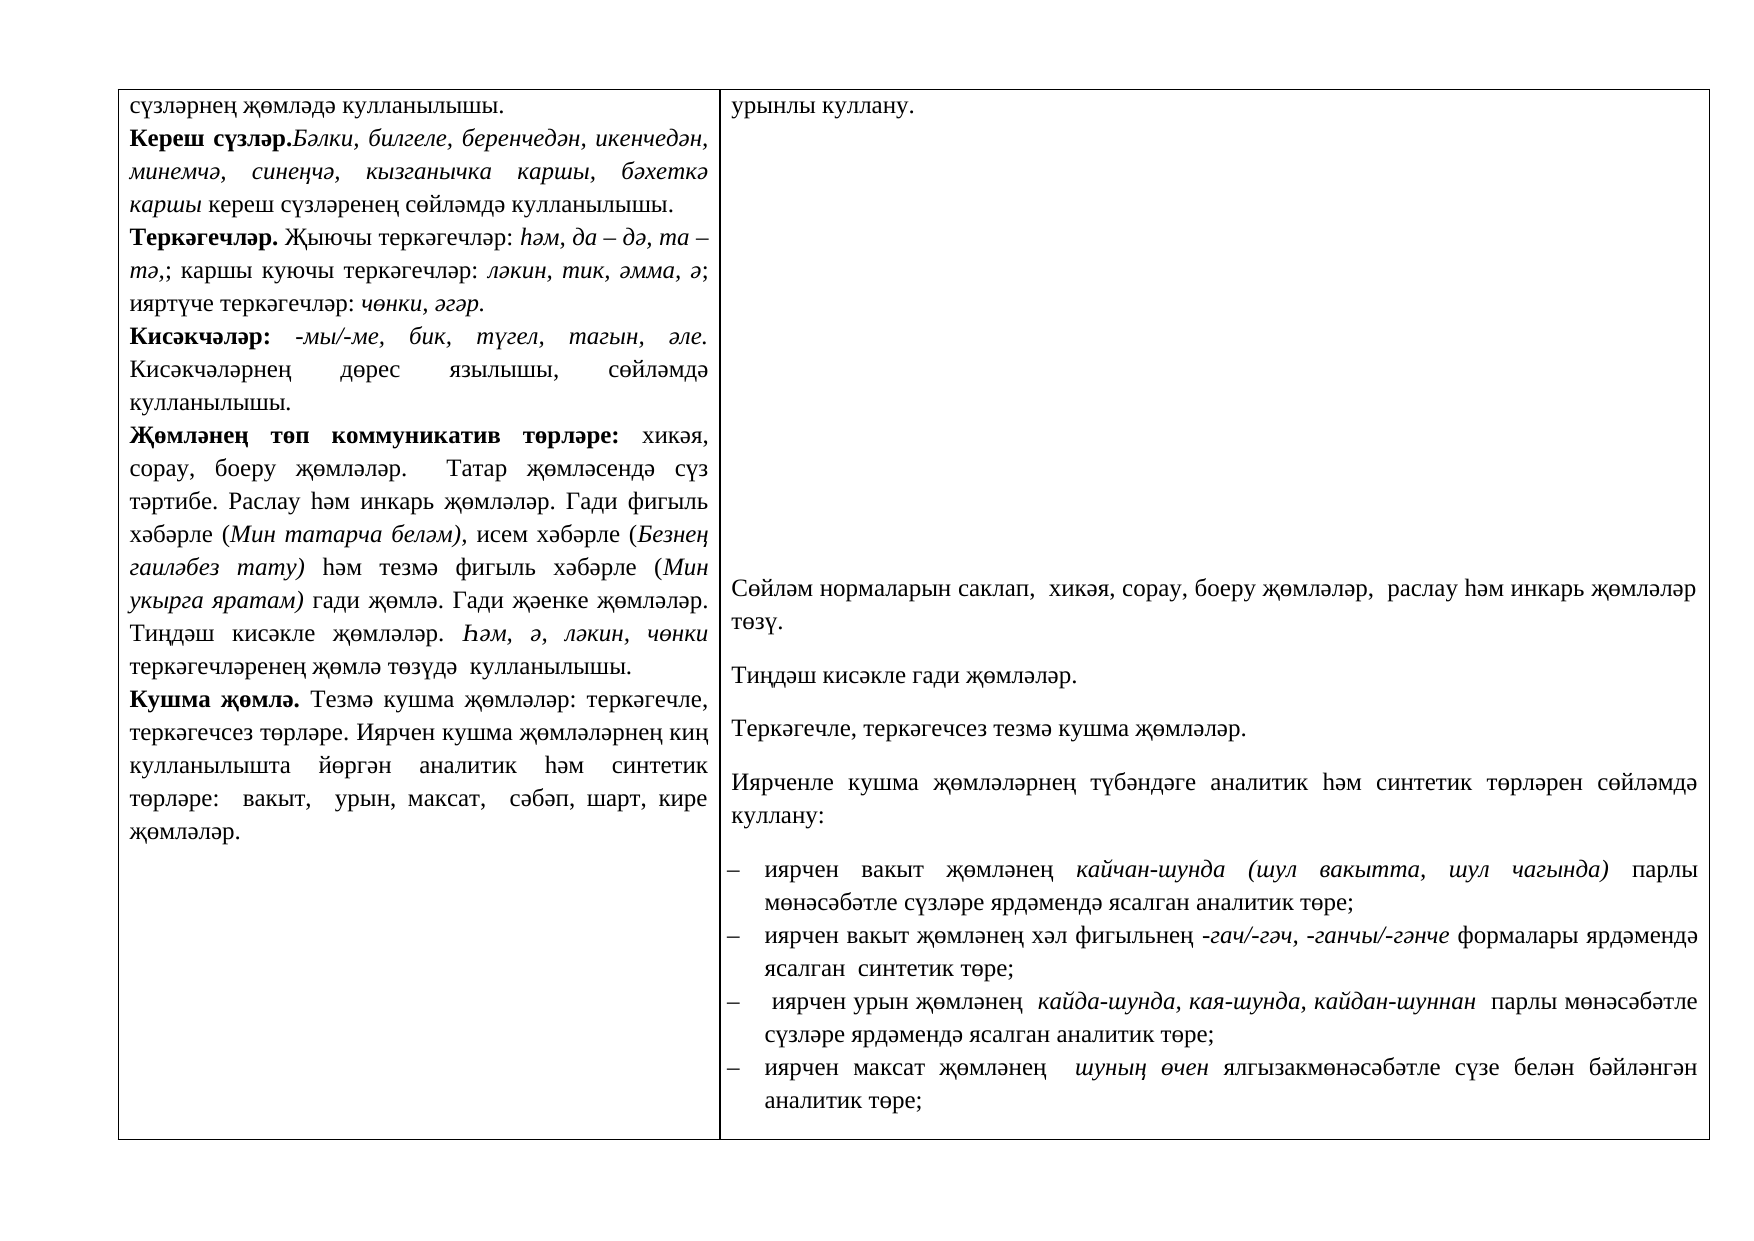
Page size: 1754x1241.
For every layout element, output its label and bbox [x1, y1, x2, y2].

table_cell [119, 90, 719, 1139]
table_cell [721, 90, 1709, 1139]
